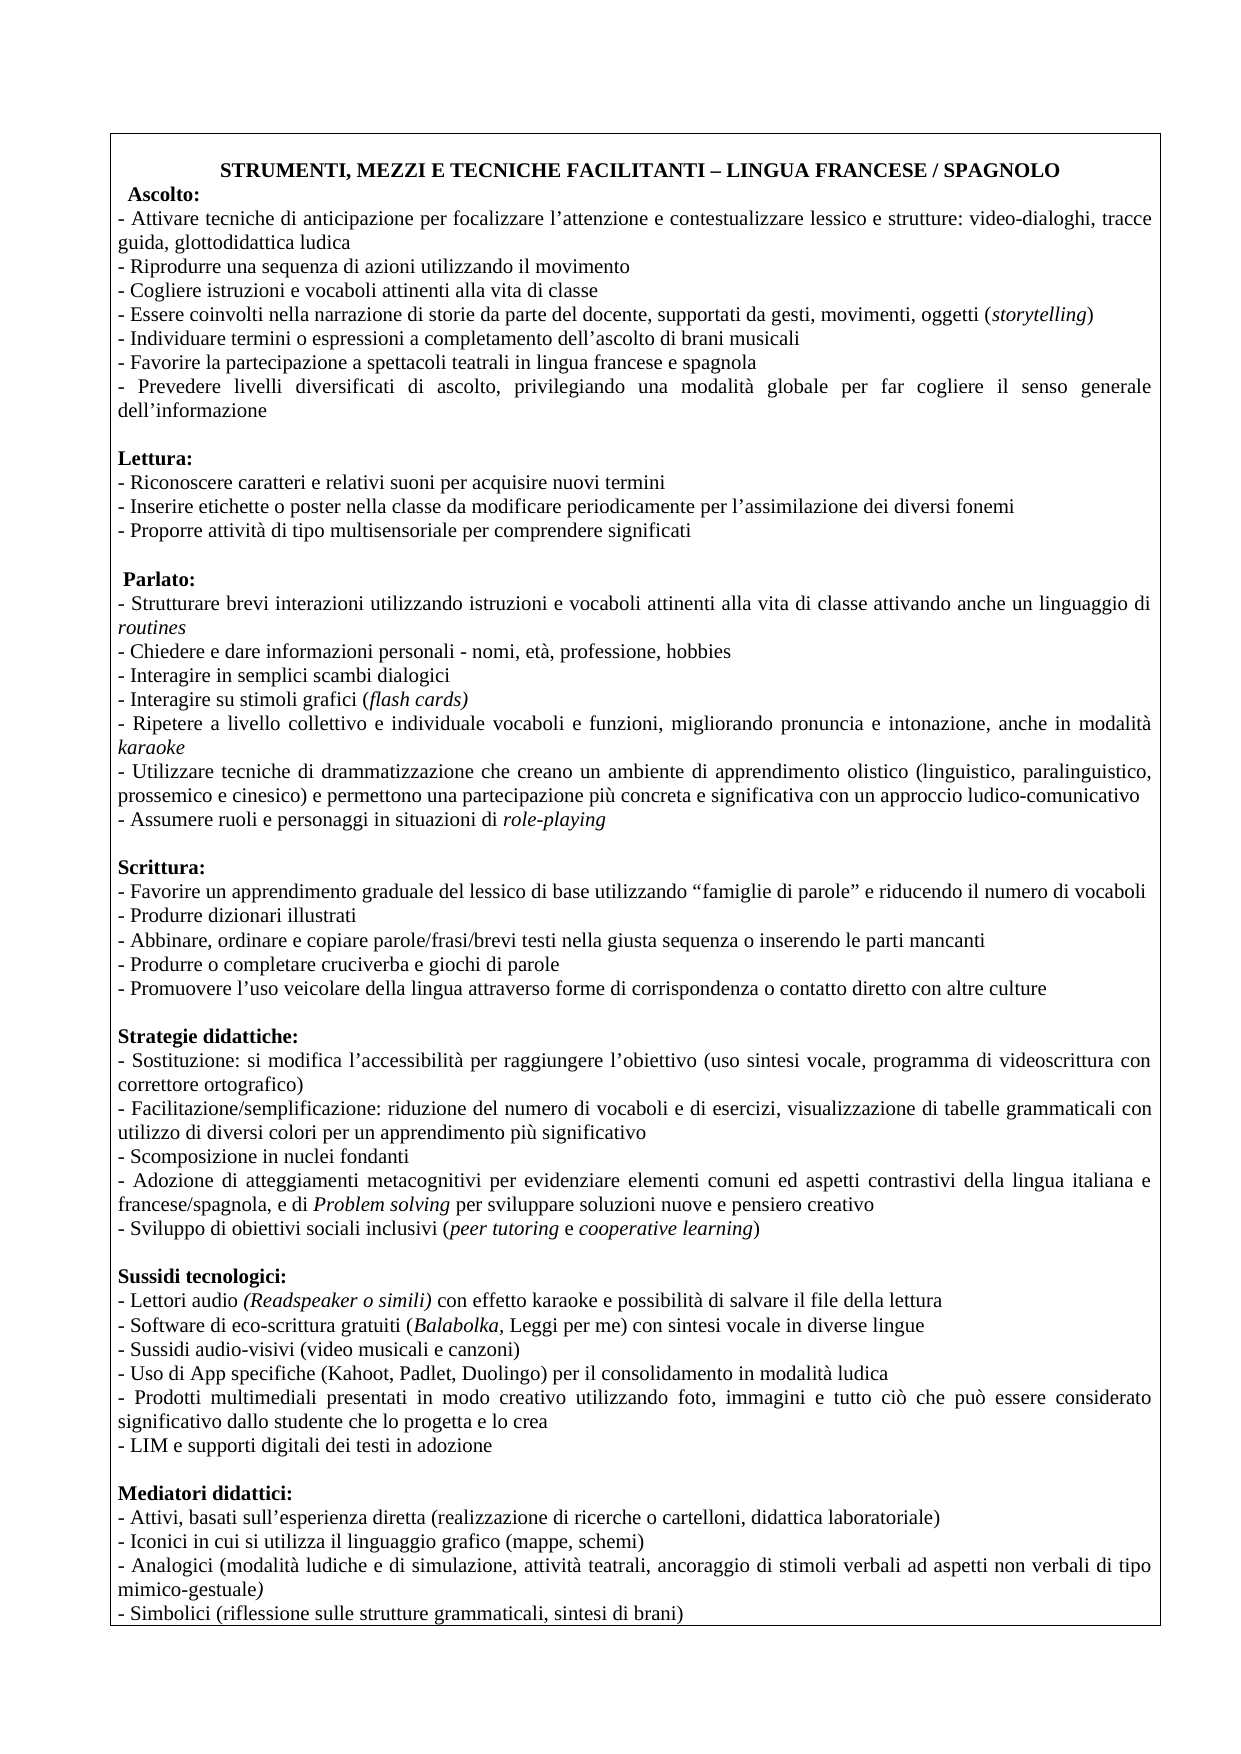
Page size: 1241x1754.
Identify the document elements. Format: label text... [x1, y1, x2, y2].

table_header STRUMENTI, MEZZI E TECNICHE FACILITANTI – LINGUA FRANCESE / SPAGNOLO Ascolto: - Attivare tecniche di anticipazione per focalizzare l’attenzione e contestualizzare lessico e strutture: video-dialoghi, tracce guida, glottodidattica ludica - Riprodurre una sequenza di azioni utilizzando il movimento - Cogliere istruzioni e vocaboli attinenti alla vita di classe - Essere coinvolti nella narrazione di storie da parte del docente, supportati da gesti, movimenti, oggetti (storytelling) - Individuare termini o espressioni a completamento dell’ascolto di brani musicali - Favorire la partecipazione a spettacoli teatrali in lingua francese e spagnola - Prevedere livelli diversificati di ascolto, privilegiando una modalità globale per far cogliere il senso generale dell’informazione Lettura: - Riconoscere caratteri e relativi suoni per acquisire nuovi termini - Inserire etichette o poster nella classe da modificare periodicamente per l’assimilazione dei diversi fonemi - Proporre attività di tipo multisensoriale per comprendere significati Parlato: - Strutturare brevi interazioni utilizzando istruzioni e vocaboli attinenti alla vita di classe attivando anche un linguaggio di routines - Chiedere e dare informazioni personali - nomi, età, professione, hobbies - Interagire in semplici scambi dialogici - Interagire su stimoli grafici (flash cards) - Ripetere a livello collettivo e individuale vocaboli e funzioni, migliorando pronuncia e intonazione, anche in modalità karaoke - Utilizzare tecniche di drammatizzazione che creano un ambiente di apprendimento olistico (linguistico, paralinguistico, prossemico e cinesico) e permettono una partecipazione più concreta e significativa con un approccio ludico-comunicativo - Assumere ruoli e personaggi in situazioni di role-playing Scrittura: - Favorire un apprendimento graduale del lessico di base utilizzando “famiglie di parole” e riducendo il numero di vocaboli - Produrre dizionari illustrati - Abbinare, ordinare e copiare parole/frasi/brevi testi nella giusta sequenza o inserendo le parti mancanti - Produrre o completare cruciverba e giochi di parole - Promuovere l’uso veicolare della lingua attraverso forme di corrispondenza o contatto diretto con altre culture Strategie didattiche: - Sostituzione: si modifica l’accessibilità per raggiungere l’obiettivo (uso sintesi vocale, programma di videoscrittura con correttore ortografico) - Facilitazione/semplificazione: riduzione del numero di vocaboli e di esercizi, visualizzazione di tabelle grammaticali con utilizzo di diversi colori per un apprendimento più significativo - Scomposizione in nuclei fondanti - Adozione di atteggiamenti metacognitivi per evidenziare elementi comuni ed aspetti contrastivi della lingua italiana e francese/spagnola, e di Problem solving per sviluppare soluzioni nuove e pensiero creativo - Sviluppo di obiettivi sociali inclusivi (peer tutoring e cooperative learning) Sussidi tecnologici: - Lettori audio (Readspeaker o simili) con effetto karaoke e possibilità di salvare il file della lettura - Software di eco-scrittura gratuiti (Balabolka, Leggi per me) con sintesi vocale in diverse lingue - Sussidi audio-visivi (video musicali e canzoni) - Uso di App specifiche (Kahoot, Padlet, Duolingo) per il consolidamento in modalità ludica - Prodotti multimediali presentati in modo creativo utilizzando foto, immagini e tutto ciò che può essere considerato significativo dallo studente che lo progetta e lo crea - LIM e supporti digitali dei testi in adozione Mediatori didattici: - Attivi, basati sull’esperienza diretta (realizzazione di ricerche o cartelloni, didattica laboratoriale) - Iconici in cui si utilizza il linguaggio grafico (mappe, schemi) - Analogici (modalità ludiche e di simulazione, attività teatrali, ancoraggio di stimoli verbali ad aspetti non verbali di tipo mimico-gestuale) - Simbolici (riflessione sulle strutture grammaticali, sintesi di brani) [111, 134, 1160, 1625]
